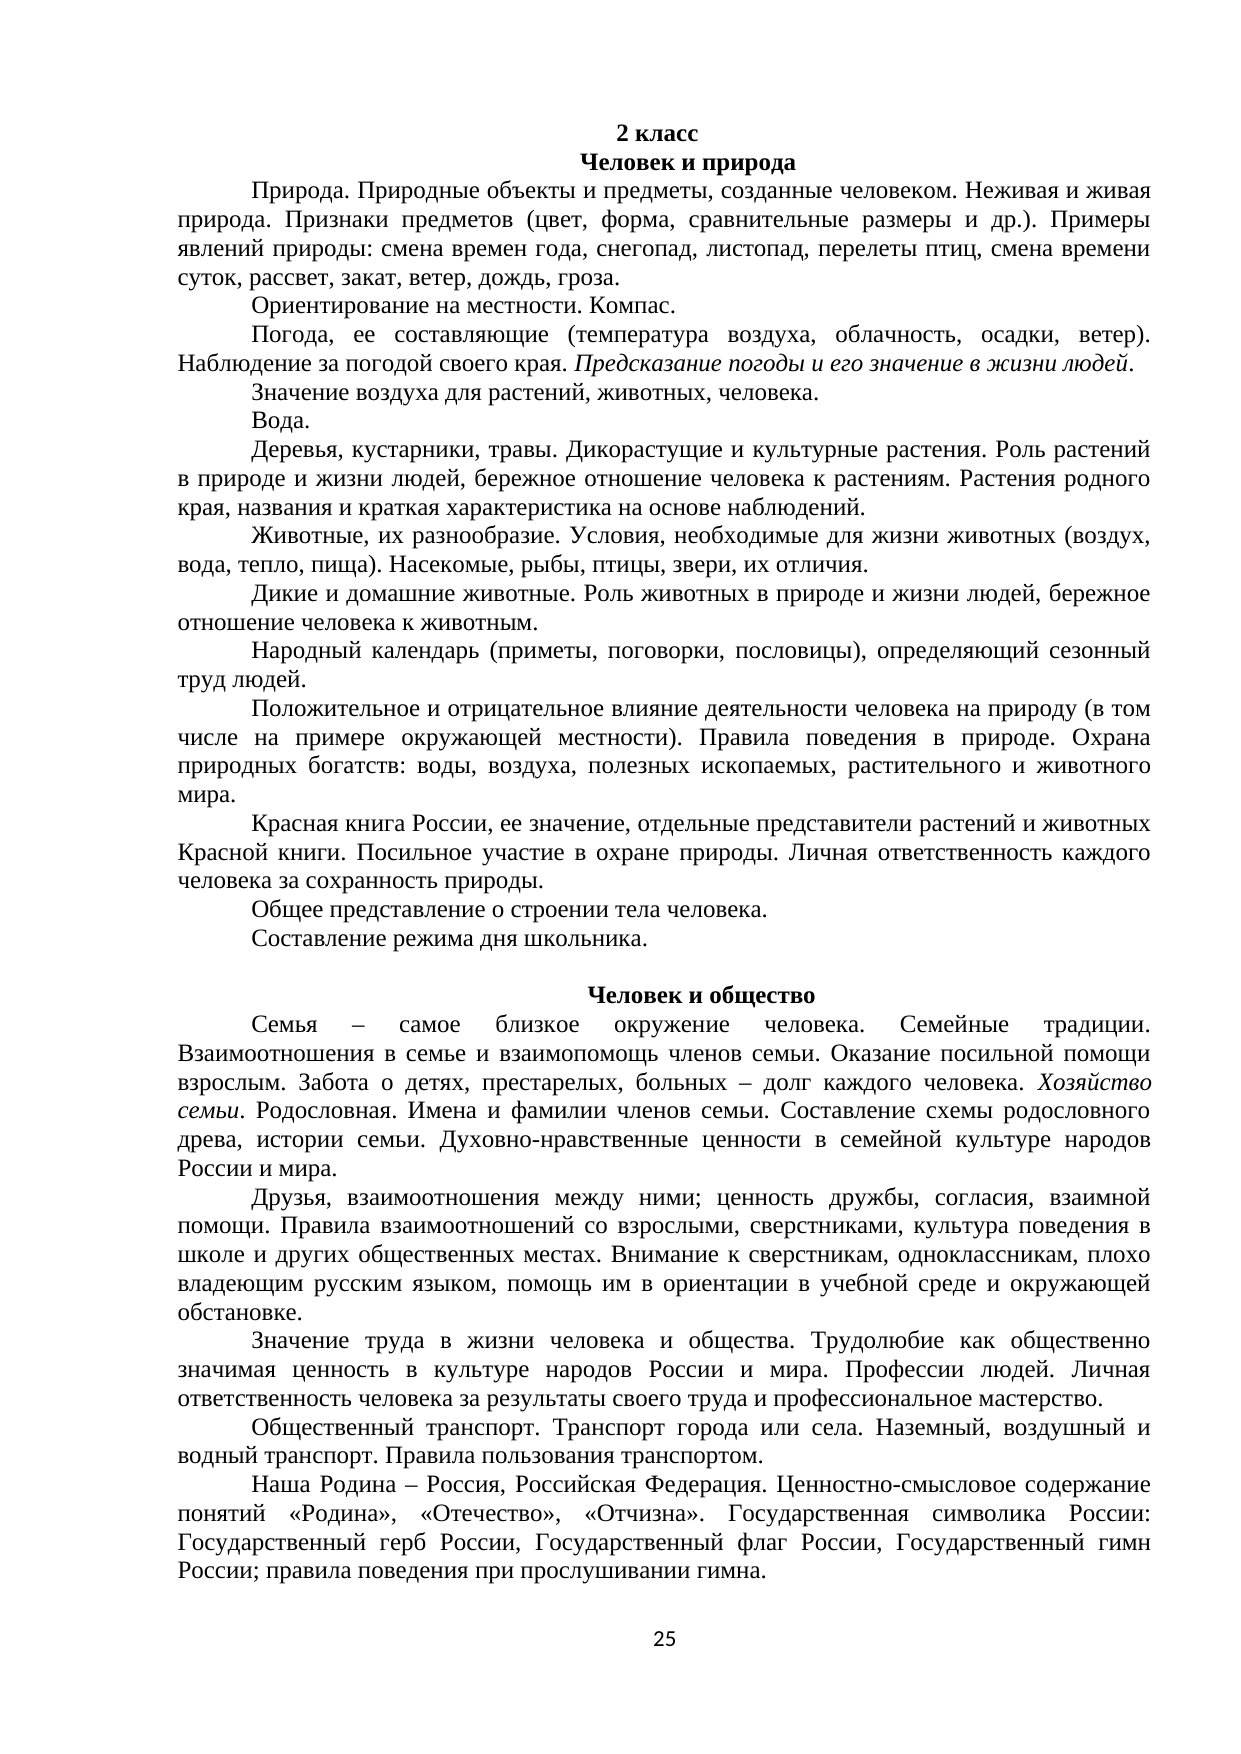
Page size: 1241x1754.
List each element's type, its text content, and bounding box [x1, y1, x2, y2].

text Человек и общество [177, 981, 1152, 1009]
text Народный календарь (приметы, поговорки, пословицы), определяющий сезонный труд людей. [177, 636, 1152, 693]
text Вода. [177, 406, 1152, 434]
text Составление режима дня школьника. [177, 923, 1152, 952]
text 2 класс [103, 118, 1152, 147]
text Друзья, взаимоотношения между ними; ценность дружбы, согласия, взаимной помощи. Правила взаимоотношений со взрослыми, сверстниками, культура поведения в школе и других общественных местах. Внимание к сверстникам, одноклассникам, плохо владеющим русским языком, помощь им в ориентации в учебной среде и окружающей обстановке. [177, 1182, 1152, 1326]
text Общее представление о строении тела человека. [177, 894, 1152, 923]
text Животные, их разнообразие. Условия, необходимые для жизни животных (воздух, вода, тепло, пища). Насекомые, рыбы, птицы, звери, их отличия. [177, 521, 1152, 578]
text Красная книга России, ее значение, отдельные представители растений и животных Красной книги. Посильное участие в охране природы. Личная ответственность каждого человека за сохранность природы. [177, 808, 1152, 894]
text Семья – самое близкое окружение человека. Семейные традиции. Взаимоотношения в семье и взаимопомощь членов семьи. Оказание посильной помощи взрослым. Забота о детях, престарелых, больных – долг каждого человека. Хозяйство семьи. Родословная. Имена и фамилии членов семьи. Составление схемы родословного древа, истории семьи. Духовно-нравственные ценности в семейной культуре народов России и мира. [177, 1009, 1152, 1182]
text Дикие и домашние животные. Роль животных в природе и жизни людей, бережное отношение человека к животным. [177, 578, 1152, 636]
text Общественный транспорт. Транспорт города или села. Наземный, воздушный и водный транспорт. Правила пользования транспортом. [177, 1412, 1152, 1469]
text Значение труда в жизни человека и общества. Трудолюбие как общественно значимая ценность в культуре народов России и мира. Профессии людей. Личная ответственность человека за результаты своего труда и профессиональное мастерство. [177, 1326, 1152, 1412]
text Положительное и отрицательное влияние деятельности человека на природу (в том числе на примере окружающей местности). Правила поведения в природе. Охрана природных богатств: воды, воздуха, полезных ископаемых, растительного и животного мира. [177, 693, 1152, 808]
text Погода, ее составляющие (температура воздуха, облачность, осадки, ветер). Наблюдение за погодой своего края. Предсказание погоды и его значение в жизни людей. [177, 319, 1152, 377]
text Наша Родина – Россия, Российская Федерация. Ценностно-смысловое содержание понятий «Родина», «Отечество», «Отчизна». Государственная символика России: Государственный герб России, Государственный флаг России, Государственный гимн России; правила поведения при прослушивании гимна. [177, 1469, 1152, 1584]
text Ориентирование на местности. Компас. [177, 291, 1152, 319]
text Деревья, кустарники, травы. Дикорастущие и культурные растения. Роль растений в природе и жизни людей, бережное отношение человека к растениям. Растения родного края, названия и краткая характеристика на основе наблюдений. [177, 434, 1152, 521]
text Значение воздуха для растений, животных, человека. [177, 377, 1152, 406]
text Человек и природа [177, 147, 1152, 176]
text Природа. Природные объекты и предметы, созданные человеком. Неживая и живая природа. Признаки предметов (цвет, форма, сравнительные размеры и др.). Примеры явлений природы: смена времен года, снегопад, листопад, перелеты птиц, смена времени суток, рассвет, закат, ветер, дождь, гроза. [177, 176, 1152, 291]
